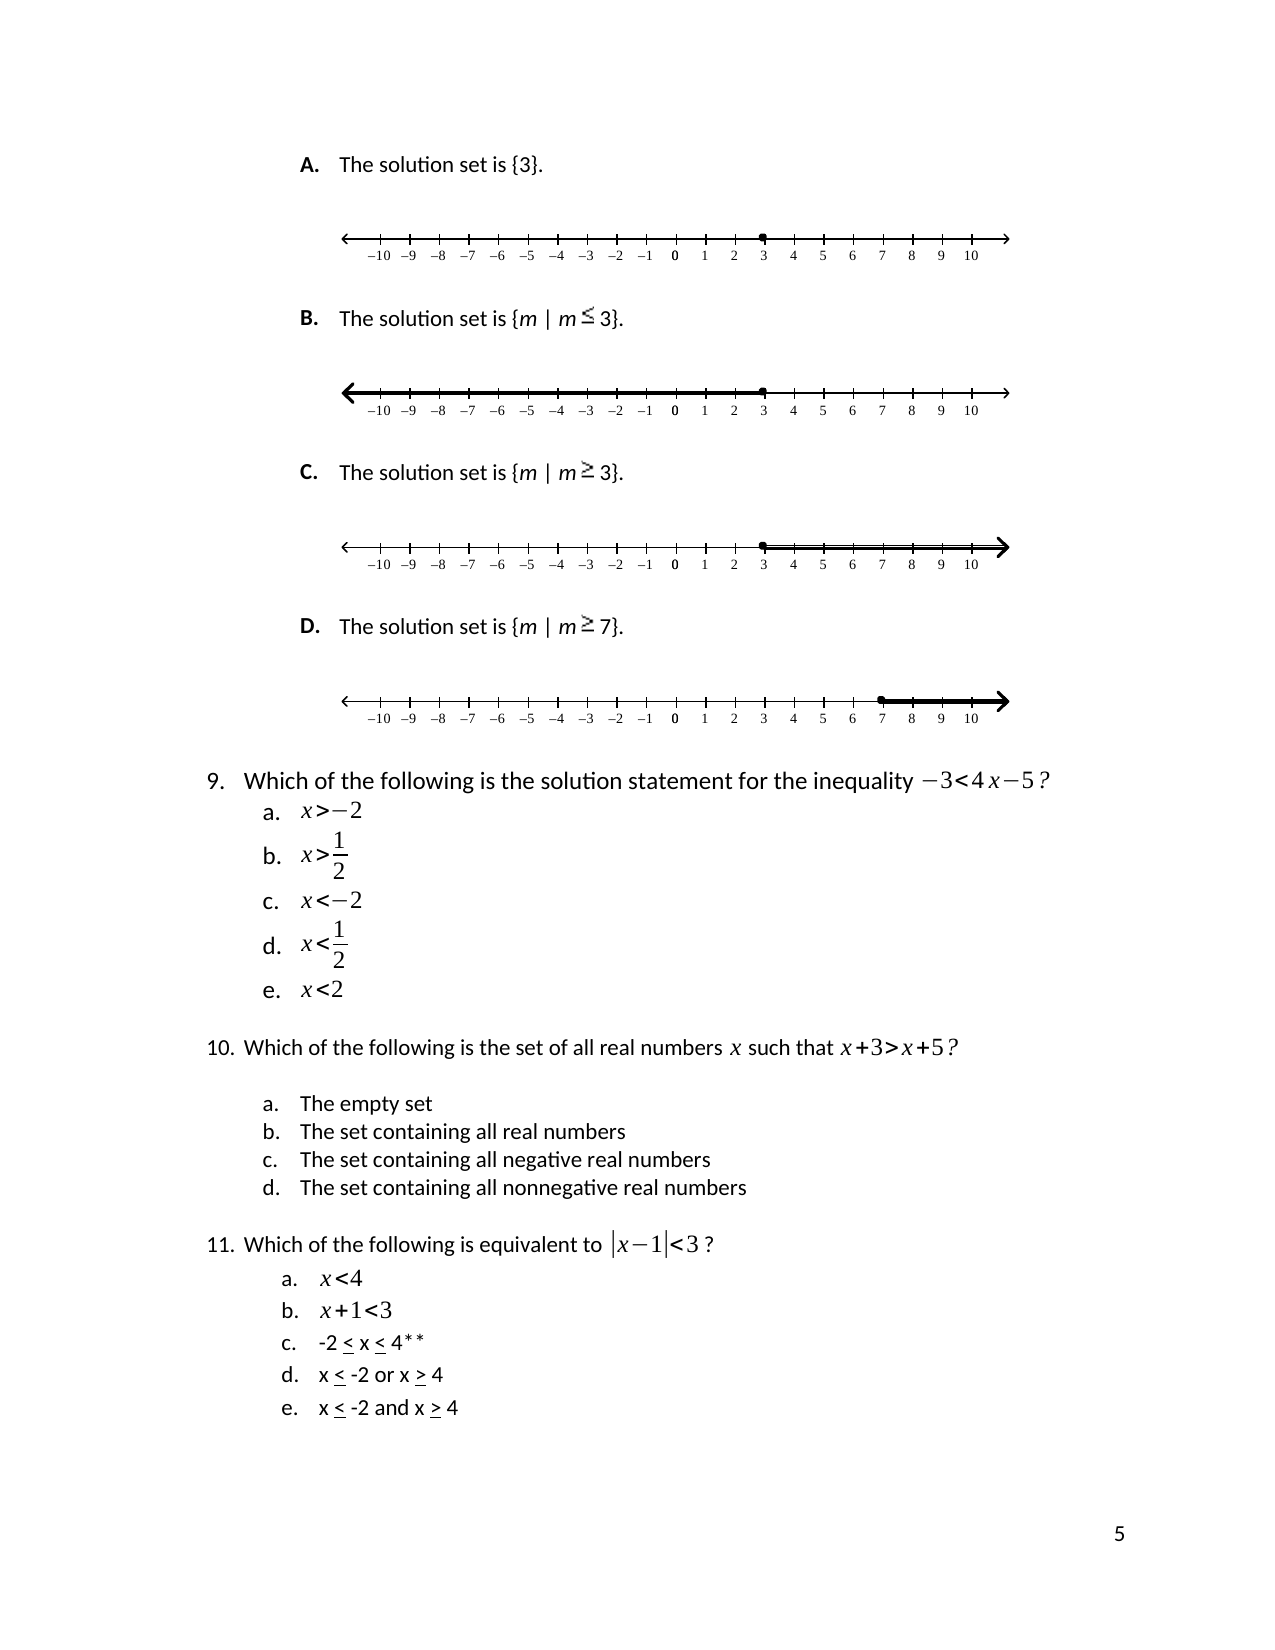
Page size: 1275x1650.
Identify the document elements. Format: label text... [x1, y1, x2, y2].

table_cell The solution set is {m | m 3}. [335, 457, 1178, 611]
list The empty set [262, 1089, 1125, 1117]
table_cell The solution set is {m | m 3}. [335, 303, 1178, 457]
list -2 < x < 4** [281, 1328, 1125, 1356]
picture [581, 302, 594, 327]
table_cell B. [295, 303, 334, 457]
table_cell The solution set is {m | m 7}. [335, 611, 1178, 765]
table_cell D. [295, 611, 334, 765]
picture [581, 611, 594, 635]
table_header The solution set is {3}. [335, 150, 1178, 303]
list x < -2 and x > 4 [281, 1393, 1125, 1421]
table_header A. [295, 150, 334, 303]
list Which of the following is the solution statement for the inequality [206, 765, 1144, 796]
list The set containing all negative real numbers [262, 1145, 1125, 1173]
picture [581, 456, 594, 481]
list x < -2 or x > 4 [281, 1361, 1125, 1389]
list The set containing all nonnegative real numbers [262, 1173, 1125, 1201]
list Which of the following is equivalent to ? [206, 1229, 1125, 1260]
table_cell C. [295, 457, 334, 611]
list Which of the following is the set of all real numbers such that [206, 1033, 1125, 1061]
list The set containing all real numbers [262, 1117, 1125, 1145]
